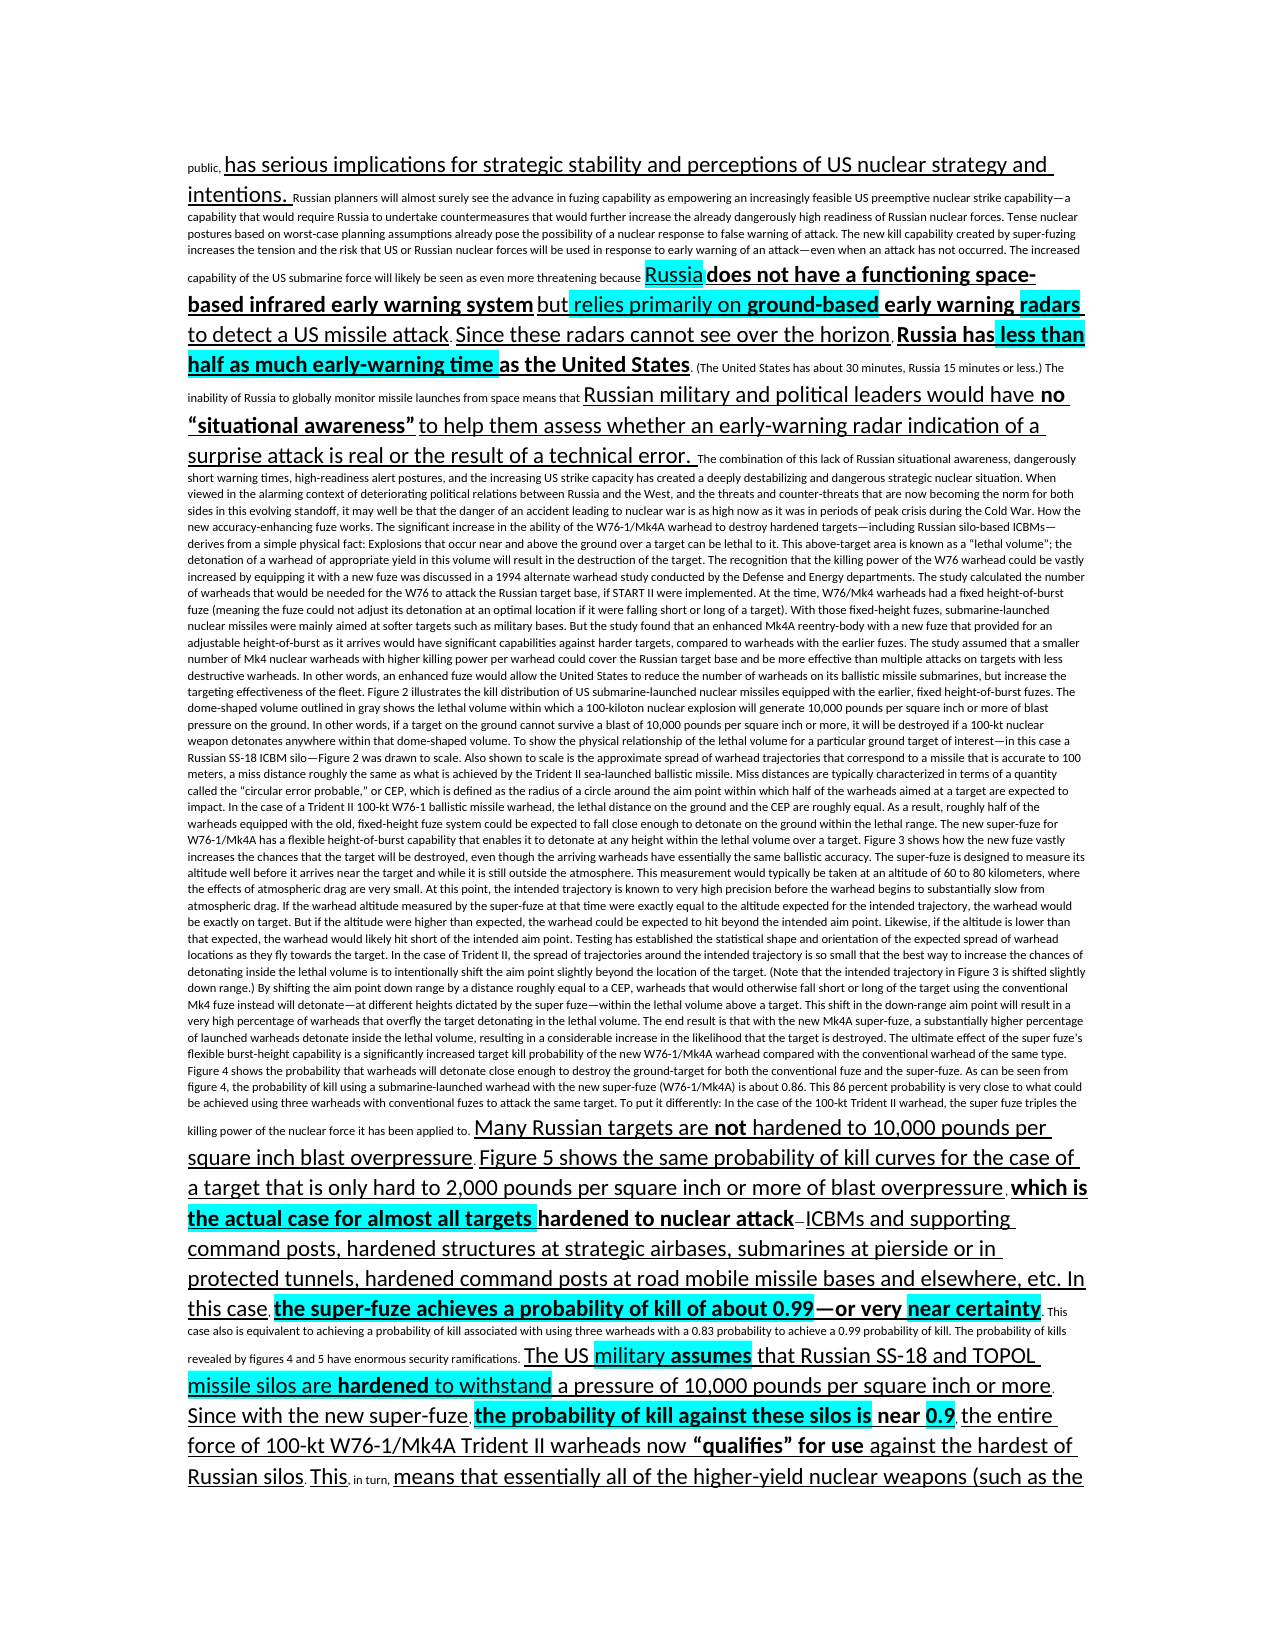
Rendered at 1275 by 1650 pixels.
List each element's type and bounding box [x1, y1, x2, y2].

text [187, 150, 1087, 1490]
